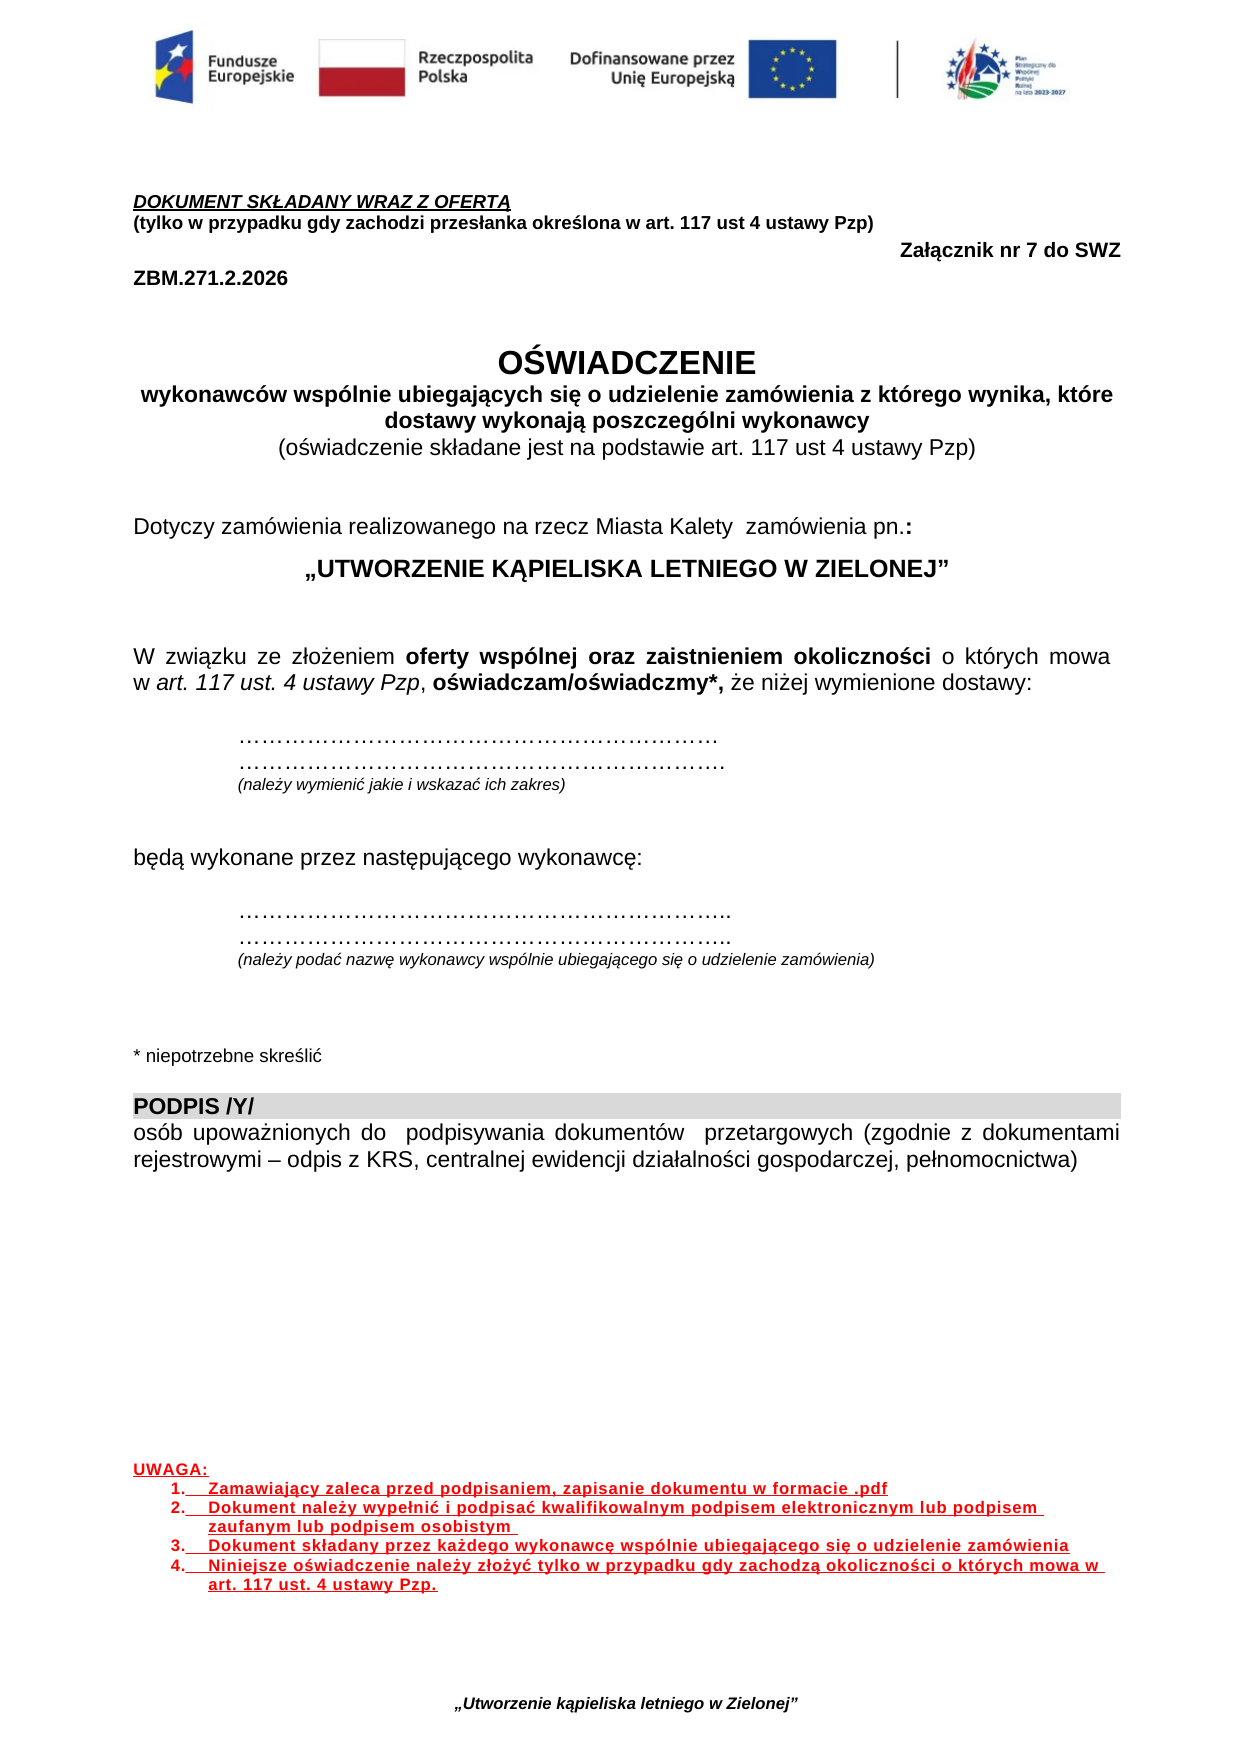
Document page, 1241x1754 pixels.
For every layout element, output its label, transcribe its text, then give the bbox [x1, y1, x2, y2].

text osób upoważnionych do podpisywania dokumentów przetargowych (zgodnie z dokumentami rejestrowymi – odpis z KRS, centralnej ewidencji działalności gospodarczej, pełnomocnictwa) [133, 1119, 1121, 1172]
subtitle ZBM.271.2.2026 [133, 266, 1121, 290]
text OŚWIADCZENIE [133, 343, 1121, 381]
text ……………………………………………………….. [238, 923, 1121, 949]
text ……………………………………………………….. [238, 897, 1121, 923]
text wykonawców wspólnie ubiegających się o udzielenie zamówienia z którego wynika, które dostawy wykonają poszczególni wykonawcy [133, 381, 1121, 434]
text ……………………………………………………… [238, 722, 1121, 748]
list Zamawiający zaleca przed podpisaniem, zapisanie dokumentu w formacie .pdf [171, 1479, 1121, 1498]
text będą wykonane przez następującego wykonawcę: [133, 844, 1121, 870]
text W związku ze złożeniem oferty wspólnej oraz zaistnieniem okoliczności o których mowa w art. 117 ust. 4 ustawy Pzp, oświadczam/oświadczmy*, że niżej wymienione dostawy: [133, 643, 1121, 695]
text DOKUMENT SKŁADANY WRAZ Z OFERTĄ [133, 191, 1121, 212]
list Dokument składany przez każdego wykonawcę wspólnie ubiegającego się o udzielenie zamówienia [171, 1536, 1121, 1555]
text (należy podać nazwę wykonawcy wspólnie ubiegającego się o udzielenie zamówienia) [238, 949, 1121, 968]
list Niniejsze oświadczenie należy złożyć tylko w przypadku gdy zachodzą okoliczności o których mowa w art. 117 ust. 4 ustawy Pzp. [171, 1555, 1121, 1594]
list Dokument należy wypełnić i podpisać kwalifikowalnym podpisem elektronicznym lub podpisem zaufanym lub podpisem osobistym [171, 1498, 1121, 1536]
text „UTWORZENIE KĄPIELISKA LETNIEGO W ZIELONEJ” [133, 554, 1121, 582]
text Dotyczy zamówienia realizowanego na rzecz Miasta Kalety zamówienia pn.: [133, 513, 1121, 539]
text ………………………………………………………. [238, 748, 1121, 774]
text * niepotrzebne skreślić [133, 1045, 1121, 1067]
text (tylko w przypadku gdy zachodzi przesłanka określona w art. 117 ust 4 ustawy Pzp) [133, 212, 1121, 234]
text (należy wymienić jakie i wskazać ich zakres) [238, 774, 1121, 793]
picture [133, 23, 1076, 110]
text (oświadczenie składane jest na podstawie art. 117 ust 4 ustawy Pzp) [133, 434, 1121, 460]
text UWAGA: [133, 1459, 1121, 1479]
text PODPIS /Y/ [133, 1093, 1121, 1119]
subtitle Załącznik nr 7 do SWZ [133, 238, 1121, 262]
